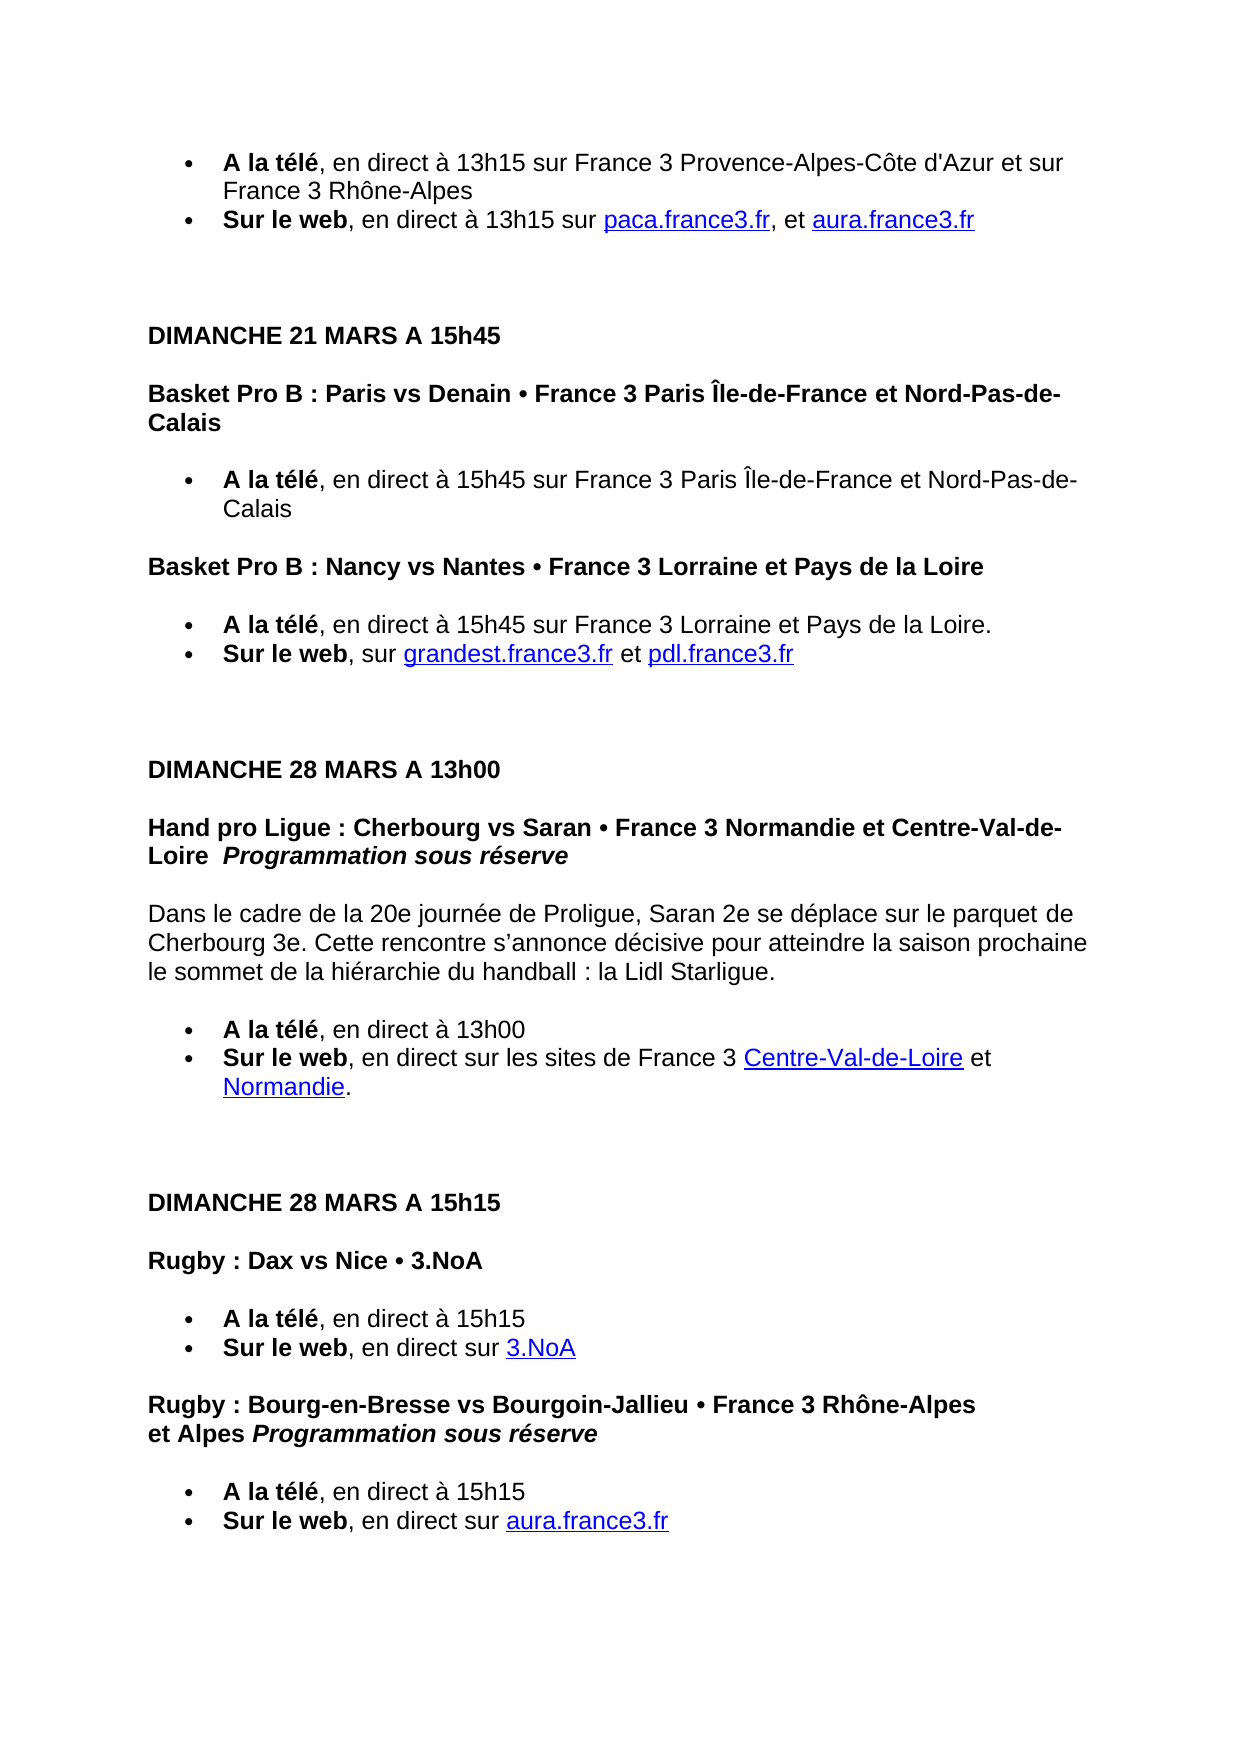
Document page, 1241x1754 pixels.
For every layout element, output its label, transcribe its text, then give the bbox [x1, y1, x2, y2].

subtitle Basket Pro B : Paris vs Denain • France 3 Paris Île-de-France et Nord-Pas-de-Calais [148, 379, 1093, 436]
list Sur le web, sur grandest.france3.fr et pdl.france3.fr [185, 639, 1093, 668]
list Sur le web, en direct sur 3.NoA [185, 1333, 1093, 1361]
subtitle DIMANCHE 28 MARS A 15h15 [148, 1188, 1093, 1217]
subtitle Rugby : Bourg-en-Bresse vs Bourgoin-Jallieu • France 3 Rhône-Alpes et Alpes Programmation sous réserve [148, 1391, 1093, 1448]
list A la télé, en direct à 15h15 [185, 1477, 1093, 1506]
subtitle DIMANCHE 21 MARS A 15h45 [148, 321, 1093, 350]
list A la télé, en direct à 15h45 sur France 3 Paris Île-de-France et Nord-Pas-de-Calais [185, 466, 1093, 523]
subtitle Basket Pro B : Nancy vs Nantes • France 3 Lorraine et Pays de la Loire [148, 552, 1093, 581]
list Sur le web, en direct sur aura.france3.fr [185, 1506, 1093, 1535]
list A la télé, en direct à 13h15 sur France 3 Provence-Alpes-Côte d'Azur et sur France 3 Rhône-Alpes [185, 148, 1093, 205]
list A la télé, en direct à 15h15 [185, 1304, 1093, 1333]
subtitle Rugby : Dax vs Nice • 3.NoA [148, 1246, 1093, 1275]
text Dans le cadre de la 20e journée de Proligue, Saran 2e se déplace sur le parquet de Cherbourg 3e. Cette rencontre s’annonce décisive pour atteindre la saison prochaine le sommet de la hiérarchie du handball : la Lidl Starligue. [148, 899, 1093, 986]
subtitle DIMANCHE 28 MARS A 13h00 [148, 755, 1093, 783]
list Sur le web, en direct sur les sites de France 3 Centre-Val-de-Loire et Normandie. [185, 1043, 1093, 1101]
list A la télé, en direct à 15h45 sur France 3 Lorraine et Pays de la Loire. [185, 610, 1093, 639]
subtitle Hand pro Ligue : Cherbourg vs Saran • France 3 Normandie et Centre-Val-de-Loire Programmation sous réserve [148, 813, 1093, 870]
list Sur le web, en direct à 13h15 sur paca.france3.fr, et aura.france3.fr [185, 205, 1093, 234]
list A la télé, en direct à 13h00 [185, 1015, 1093, 1043]
